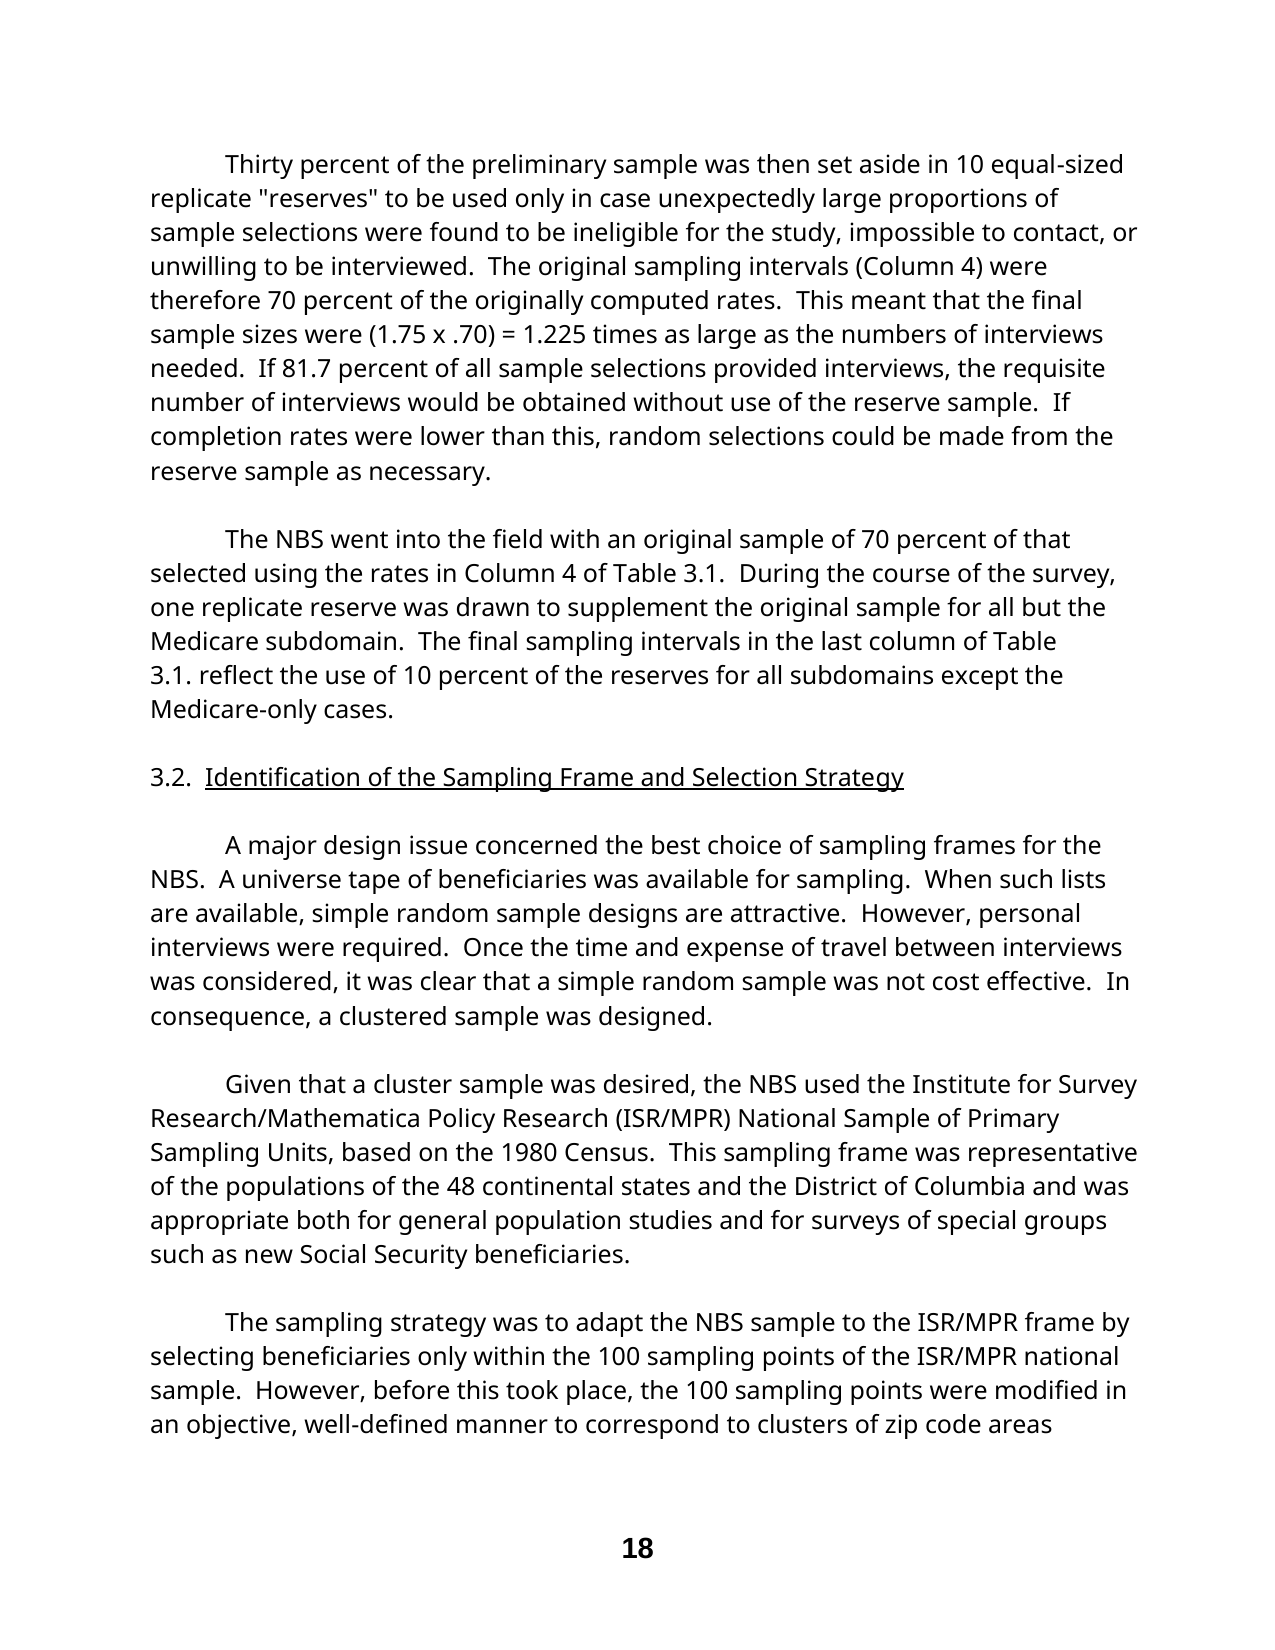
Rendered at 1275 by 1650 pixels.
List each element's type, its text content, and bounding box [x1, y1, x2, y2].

text Thirty percent of the preliminary sample was then set aside in 10 equal-sized replicate "reserves" to be used only in case unexpectedly large proportions of sample selections were found to be ineligible for the study, impossible to contact, or unwilling to be interviewed. The original sampling intervals (Column 4) were therefore 70 percent of the originally computed rates. This meant that the final sample sizes were (1.75 x .70) = 1.225 times as large as the numbers of interviews needed. If 81.7 percent of all sample selections provided interviews, the requisite number of interviews would be obtained without use of the reserve sample. If completion rates were lower than this, random selections could be made from the reserve sample as necessary. [150, 147, 1140, 487]
text Given that a cluster sample was desired, the NBS used the Institute for Survey Research/Mathematica Policy Research (ISR/MPR) National Sample of Primary Sampling Units, based on the 1980 Census. This sampling frame was representative of the populations of the 48 continental states and the District of Columbia and was appropriate both for general population studies and for surveys of special groups such as new Social Security beneficiaries. [150, 1066, 1140, 1271]
text The NBS went into the field with an original sample of 70 percent of that selected using the rates in Column 4 of Table 3.1. During the course of the survey, one replicate reserve was drawn to supplement the original sample for all but the Medicare subdomain. The final sampling intervals in the last column of Table 3.1. reflect the use of 10 percent of the reserves for all subdomains except the Medicare-only cases. [150, 521, 1140, 726]
text A major design issue concerned the best choice of sampling frames for the NBS. A universe tape of beneficiaries was available for sampling. When such lists are available, simple random sample designs are attractive. However, personal interviews were required. Once the time and expense of travel between interviews was considered, it was clear that a simple random sample was not cost effective. In consequence, a clustered sample was designed. [150, 828, 1140, 1032]
text 3.2. Identification of the Sampling Frame and Selection Strategy [150, 760, 1140, 794]
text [150, 1305, 1140, 1441]
